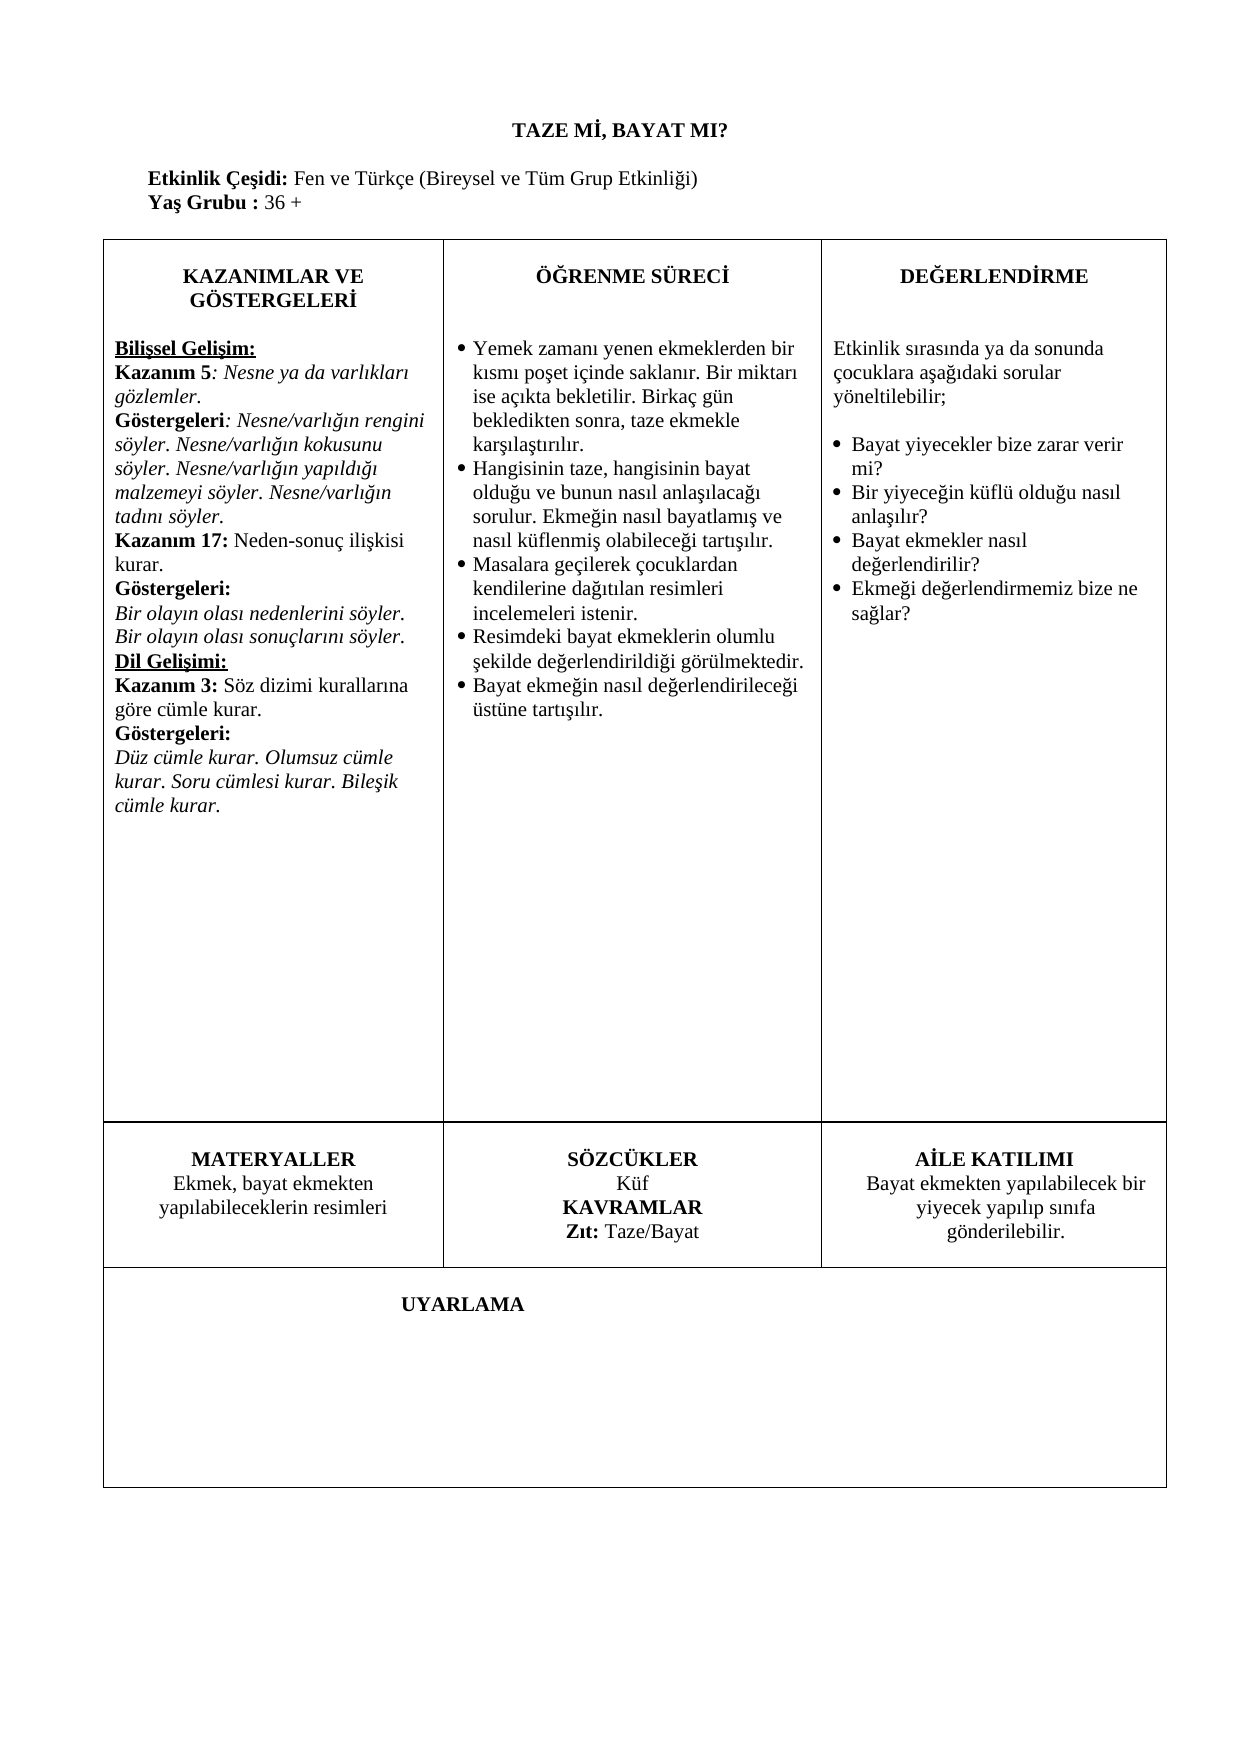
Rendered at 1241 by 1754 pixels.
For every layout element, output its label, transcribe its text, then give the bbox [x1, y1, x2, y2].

table_header DEĞERLENDİRME Etkinlik sırasında ya da sonunda çocuklara aşağıdaki sorular yöneltilebilir; Bayat yiyecekler bize zarar verir mi? Bir yiyeceğin küflü olduğu nasıl anlaşılır? Bayat ekmekler nasıl değerlendirilir? Ekmeği değerlendirmemiz bize ne sağlar? [822, 240, 1166, 1121]
table_cell AİLE KATILIMI Bayat ekmekten yapılabilecek bir yiyecek yapılıp sınıfa gönderilebilir. [822, 1123, 1166, 1267]
table_header KAZANIMLAR VE GÖSTERGELERİ Bilişsel Gelişim: Kazanım 5: Nesne ya da varlıkları gözlemler. Göstergeleri: Nesne/varlığın rengini söyler. Nesne/varlığın kokusunu söyler. Nesne/varlığın yapıldığı malzemeyi söyler. Nesne/varlığın tadını söyler. Kazanım 17: Neden-sonuç ilişkisi kurar. Göstergeleri: Bir olayın olası nedenlerini söyler. Bir olayın olası sonuçlarını söyler. Dil Gelişimi: Kazanım 3: Söz dizimi kurallarına göre cümle kurar. Göstergeleri: Düz cümle kurar. Olumsuz cümle kurar. Soru cümlesi kurar. Bileşik cümle kurar. [104, 240, 443, 1121]
table_header ÖĞRENME SÜRECİ Yemek zamanı yenen ekmeklerden bir kısmı poşet içinde saklanır. Bir miktarı ise açıkta bekletilir. Birkaç gün bekledikten sonra, taze ekmekle karşılaştırılır. Hangisinin taze, hangisinin bayat olduğu ve bunun nasıl anlaşılacağı sorulur. Ekmeğin nasıl bayatlamış ve nasıl küflenmiş olabileceği tartışılır. Masalara geçilerek çocuklardan kendilerine dağıtılan resimleri incelemeleri istenir. Resimdeki bayat ekmeklerin olumlu şekilde değerlendirildiği görülmektedir. Bayat ekmeğin nasıl değerlendirileceği üstüne tartışılır. [444, 240, 821, 1121]
text TAZE Mİ, BAYAT MI? [148, 118, 1092, 142]
table_cell UYARLAMA [104, 1268, 822, 1487]
text Yaş Grubu : 36 + [148, 190, 1092, 214]
table_cell MATERYALLER Ekmek, bayat ekmekten yapılabileceklerin resimleri [104, 1123, 443, 1267]
table_cell SÖZCÜKLER Küf KAVRAMLAR Zıt: Taze/Bayat [444, 1123, 821, 1267]
table_cell [822, 1268, 1166, 1487]
text Etkinlik Çeşidi: Fen ve Türkçe (Bireysel ve Tüm Grup Etkinliği) [148, 166, 1092, 190]
